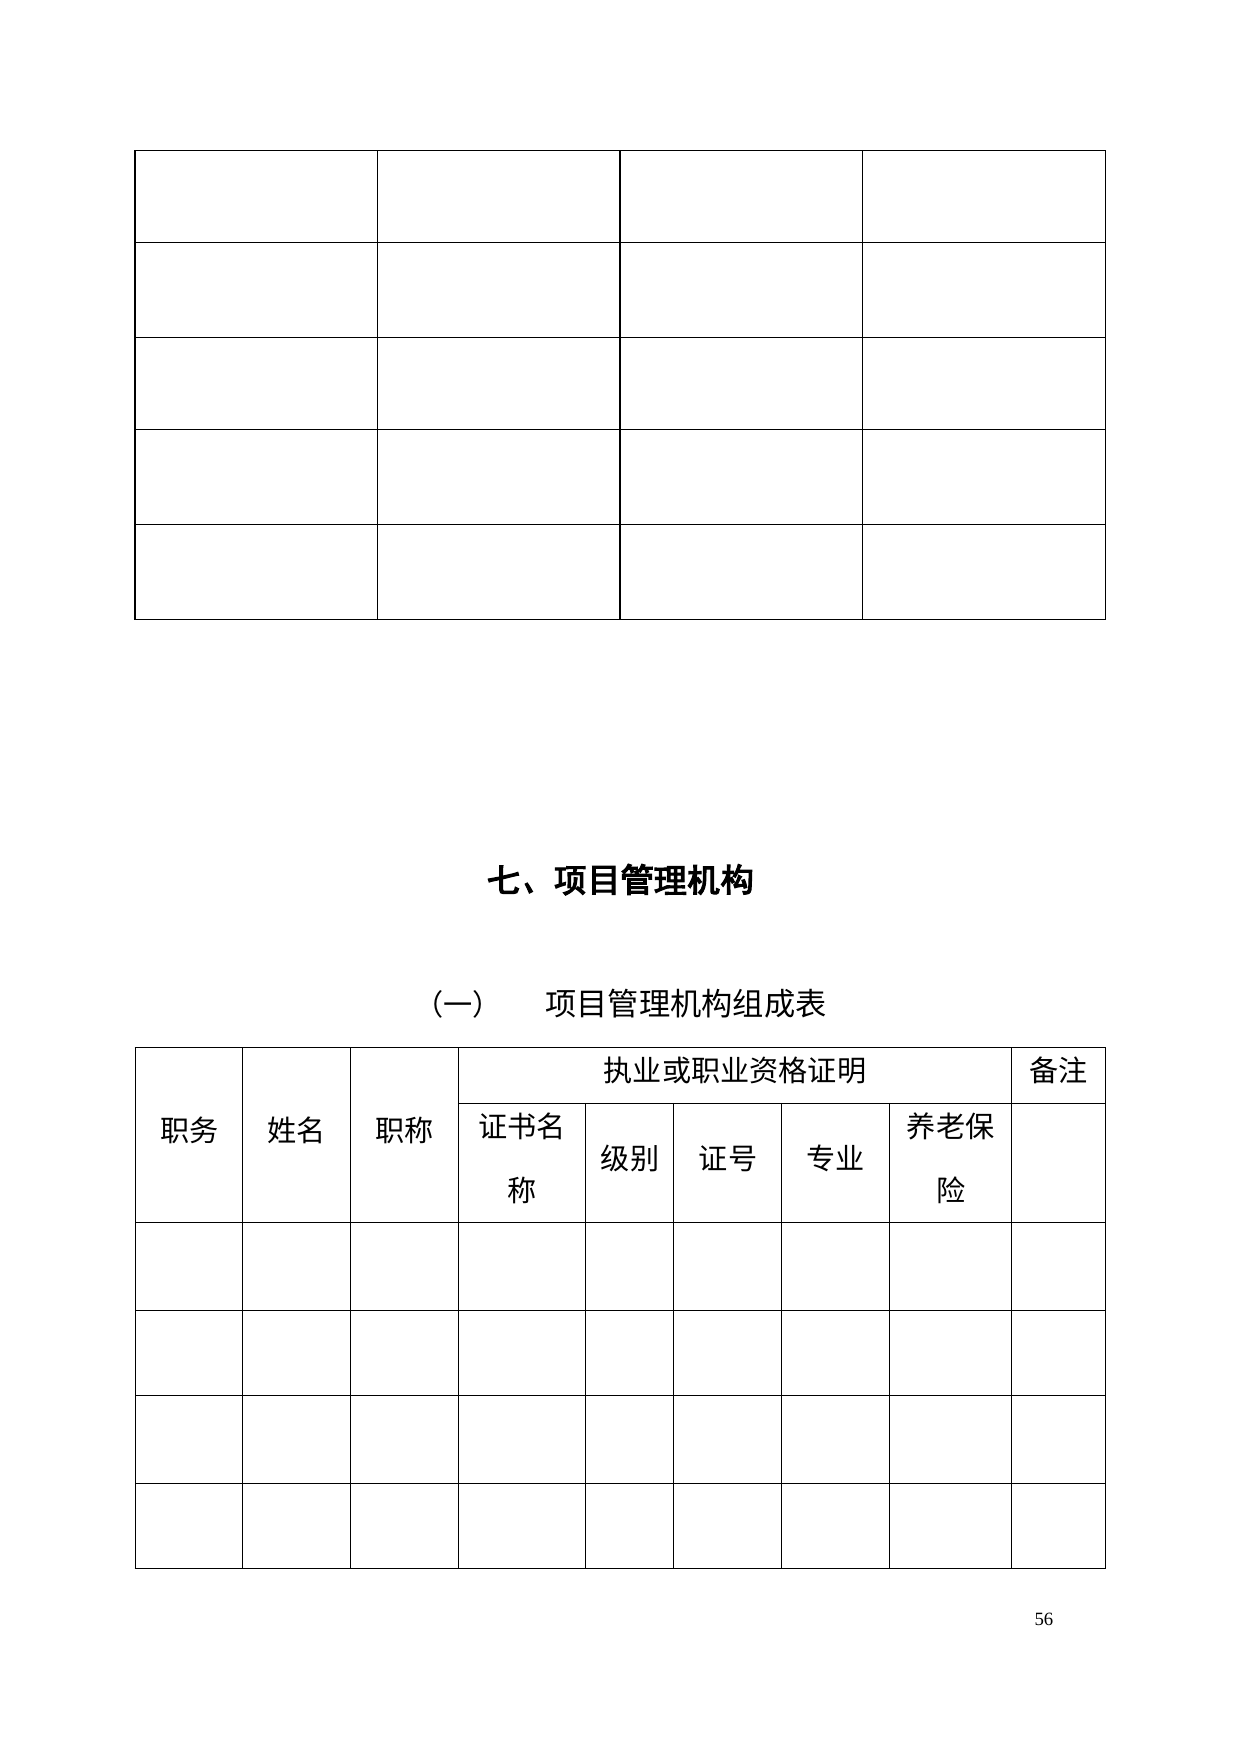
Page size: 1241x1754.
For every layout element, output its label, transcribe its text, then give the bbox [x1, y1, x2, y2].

table_cell [863, 338, 1105, 428]
list 项目管理机构组成表 [187, 979, 1053, 1024]
table_header 职务 [136, 1048, 242, 1222]
table_cell 养老保险 [890, 1104, 1011, 1222]
table_cell [378, 525, 619, 619]
table_cell [863, 525, 1105, 619]
table_header 姓名 [243, 1048, 350, 1222]
table_cell [674, 1396, 781, 1483]
table_cell [136, 243, 377, 337]
table_cell [1012, 1311, 1105, 1395]
table_cell [782, 1223, 889, 1310]
table_header 职称 [351, 1048, 458, 1222]
table_cell [782, 1484, 889, 1568]
table_cell [136, 525, 377, 619]
table_cell 专业 [782, 1104, 889, 1222]
table_cell [863, 151, 1105, 242]
table_cell 证书名称 [459, 1104, 585, 1222]
table_cell [586, 1396, 673, 1483]
table_cell [136, 338, 377, 428]
table_cell [351, 1396, 458, 1483]
table_cell [351, 1223, 458, 1310]
table_cell [782, 1311, 889, 1395]
table_cell [378, 243, 619, 337]
table_cell [243, 1223, 350, 1310]
table_cell [890, 1311, 1011, 1395]
table_cell [621, 243, 862, 337]
table_cell [586, 1484, 673, 1568]
table_cell [136, 1311, 242, 1395]
table_cell [1012, 1484, 1105, 1568]
subtitle 七、项目管理机构 [187, 858, 1053, 896]
table_cell [136, 430, 377, 524]
table_cell [621, 151, 862, 242]
table_cell 级别 [586, 1104, 673, 1222]
table_cell [378, 151, 619, 242]
table_cell [136, 151, 377, 242]
table_cell [1012, 1223, 1105, 1310]
table_cell [459, 1396, 585, 1483]
table_cell 证号 [674, 1104, 781, 1222]
table_cell [378, 430, 619, 524]
table_cell [674, 1311, 781, 1395]
table_header 备注 [1012, 1048, 1105, 1103]
table_header 执业或职业资格证明 [459, 1048, 1011, 1103]
table_cell [1012, 1396, 1105, 1483]
table_cell [459, 1311, 585, 1395]
table_cell [243, 1311, 350, 1395]
table_cell [621, 338, 862, 428]
table_cell [351, 1484, 458, 1568]
table_cell [863, 430, 1105, 524]
table_cell [136, 1223, 242, 1310]
table_cell [674, 1484, 781, 1568]
table_cell [1012, 1104, 1105, 1222]
table_cell [621, 525, 862, 619]
table_cell [674, 1223, 781, 1310]
table_cell [586, 1311, 673, 1395]
table_cell [586, 1223, 673, 1310]
table_cell [351, 1311, 458, 1395]
table_cell [782, 1396, 889, 1483]
table_cell [136, 1484, 242, 1568]
table_cell [621, 430, 862, 524]
table_cell [459, 1484, 585, 1568]
table_cell [136, 1396, 242, 1483]
table_cell [459, 1223, 585, 1310]
table_cell [890, 1484, 1011, 1568]
table_cell [890, 1223, 1011, 1310]
table_cell [863, 243, 1105, 337]
table_cell [378, 338, 619, 428]
table_cell [890, 1396, 1011, 1483]
table_cell [243, 1484, 350, 1568]
table_cell [243, 1396, 350, 1483]
